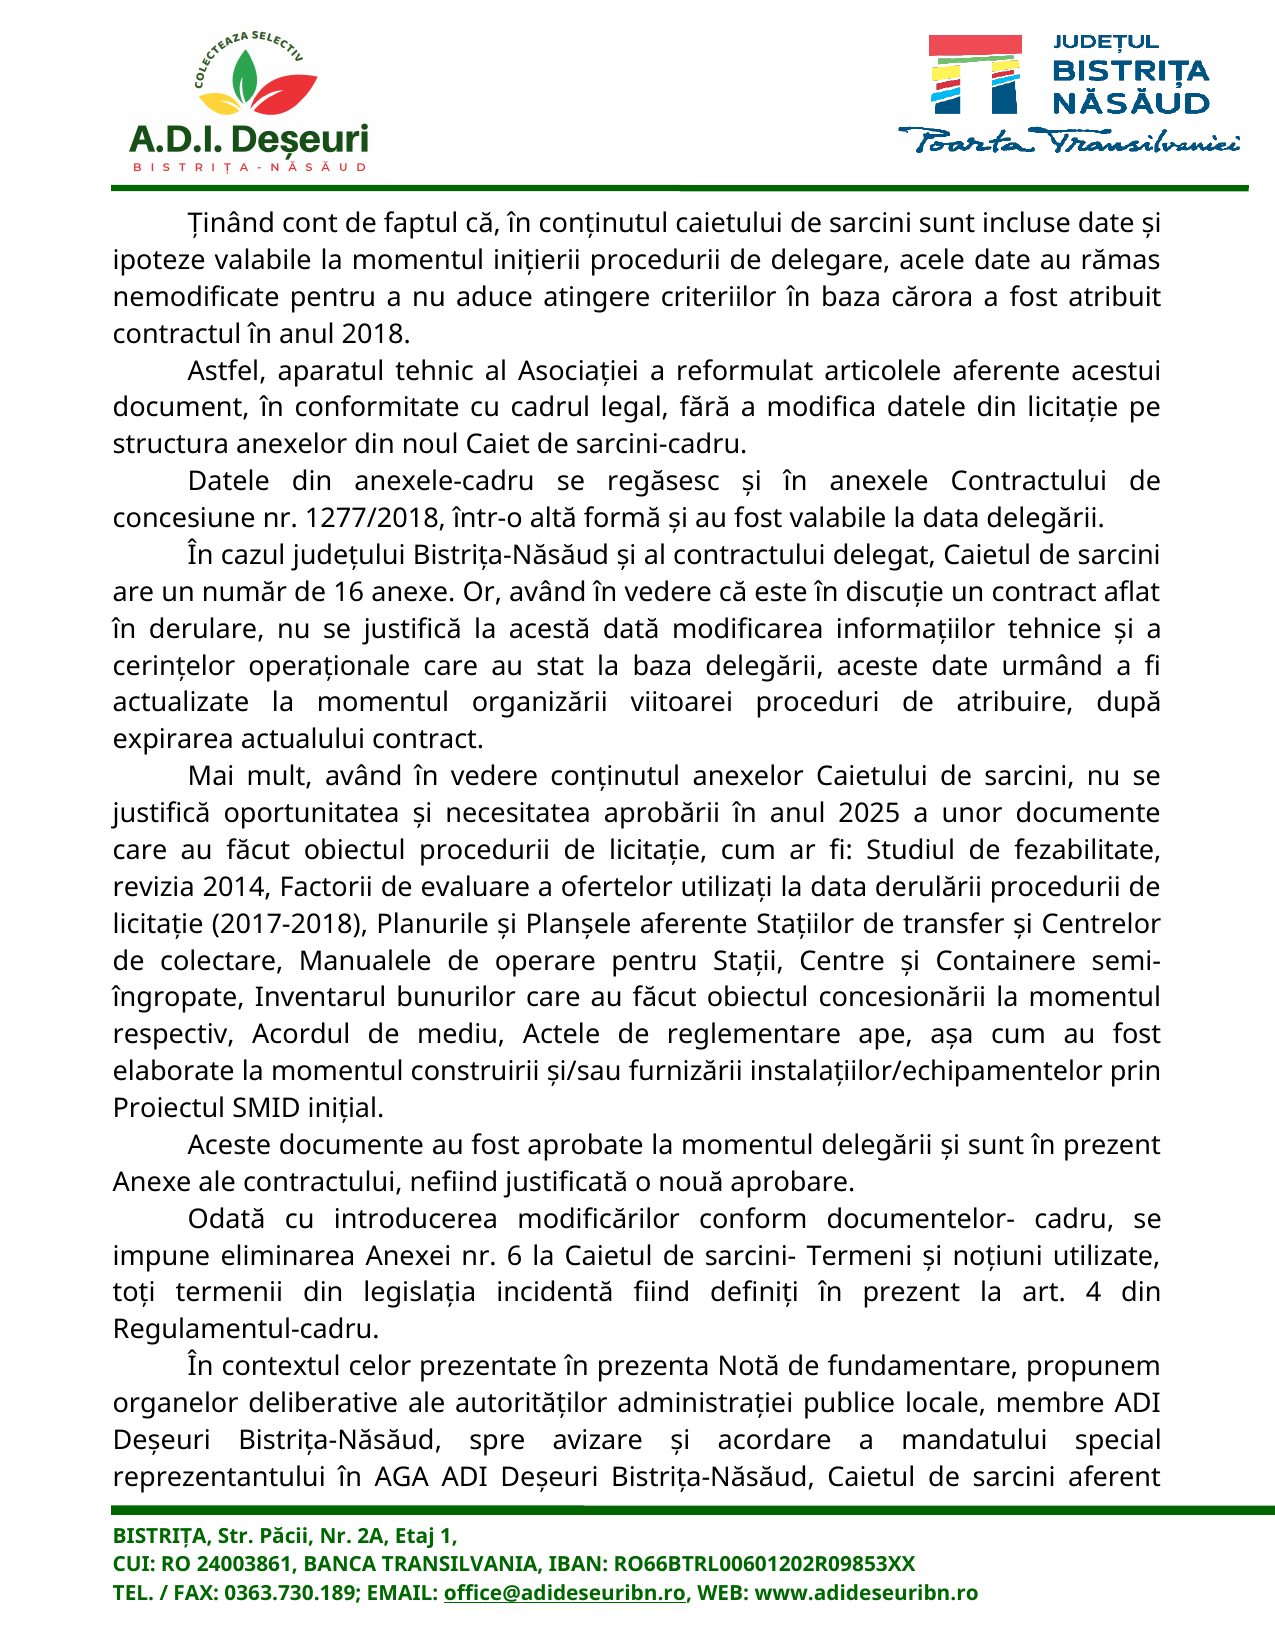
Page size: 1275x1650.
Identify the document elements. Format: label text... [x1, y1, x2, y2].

text Datele din anexele-cadru se regăsesc și în anexele Contractului de concesiune nr. 1277/2018, într-o altă formă și au fost valabile la data delegării. [112, 462, 1162, 535]
text Mai mult, având în vedere conținutul anexelor Caietului de sarcini, nu se justifică oportunitatea și necesitatea aprobării în anul 2025 a unor documente care au făcut obiectul procedurii de licitație, cum ar fi: Studiul de fezabilitate, revizia 2014, Factorii de evaluare a ofertelor utilizați la data derulării procedurii de licitație (2017-2018), Planurile și Planșele aferente Stațiilor de transfer și Centrelor de colectare, Manualele de operare pentru Stații, Centre și Containere semi-îngropate, Inventarul bunurilor care au făcut obiectul concesionării la momentul respectiv, Acordul de mediu, Actele de reglementare ape, așa cum au fost elaborate la momentul construirii și/sau furnizării instalațiilor/echipamentelor prin Proiectul SMID inițial. [112, 757, 1162, 1125]
text Aceste documente au fost aprobate la momentul delegării și sunt în prezent Anexe ale contractului, nefiind justificată o nouă aprobare. [112, 1125, 1162, 1199]
text În cazul județului Bistrița-Năsăud și al contractului delegat, Caietul de sarcini are un număr de 16 anexe. Or, având în vedere că este în discuție un contract aflat în derulare, nu se justifică la acestă dată modificarea informațiilor tehnice și a cerințelor operaționale care au stat la baza delegării, aceste date urmând a fi actualizate la momentul organizării viitoarei proceduri de atribuire, după expirarea actualului contract. [112, 535, 1162, 757]
picture [112, 9, 390, 184]
list Odată cu introducerea modificărilor conform documentelor- cadru, se impune eliminarea Anexei nr. 6 la Caietul de sarcini- Termeni și noțiuni utilizate, toți termenii din legislația incidentă fiind definiți în prezent la art. 4 din Regulamentul-cadru. [112, 1199, 1162, 1347]
text Astfel, aparatul tehnic al Asociației a reformulat articolele aferente acestui document, în conformitate cu cadrul legal, fără a modifica datele din licitație pe structura anexelor din noul Caiet de sarcini-cadru. [112, 351, 1162, 462]
picture [881, 16, 1257, 172]
text Ținând cont de faptul că, în conținutul caietului de sarcini sunt incluse date și ipoteze valabile la momentul inițierii procedurii de delegare, acele date au rămas nemodificate pentru a nu aduce atingere criteriilor în baza cărora a fost atribuit contractul în anul 2018. [112, 203, 1162, 351]
